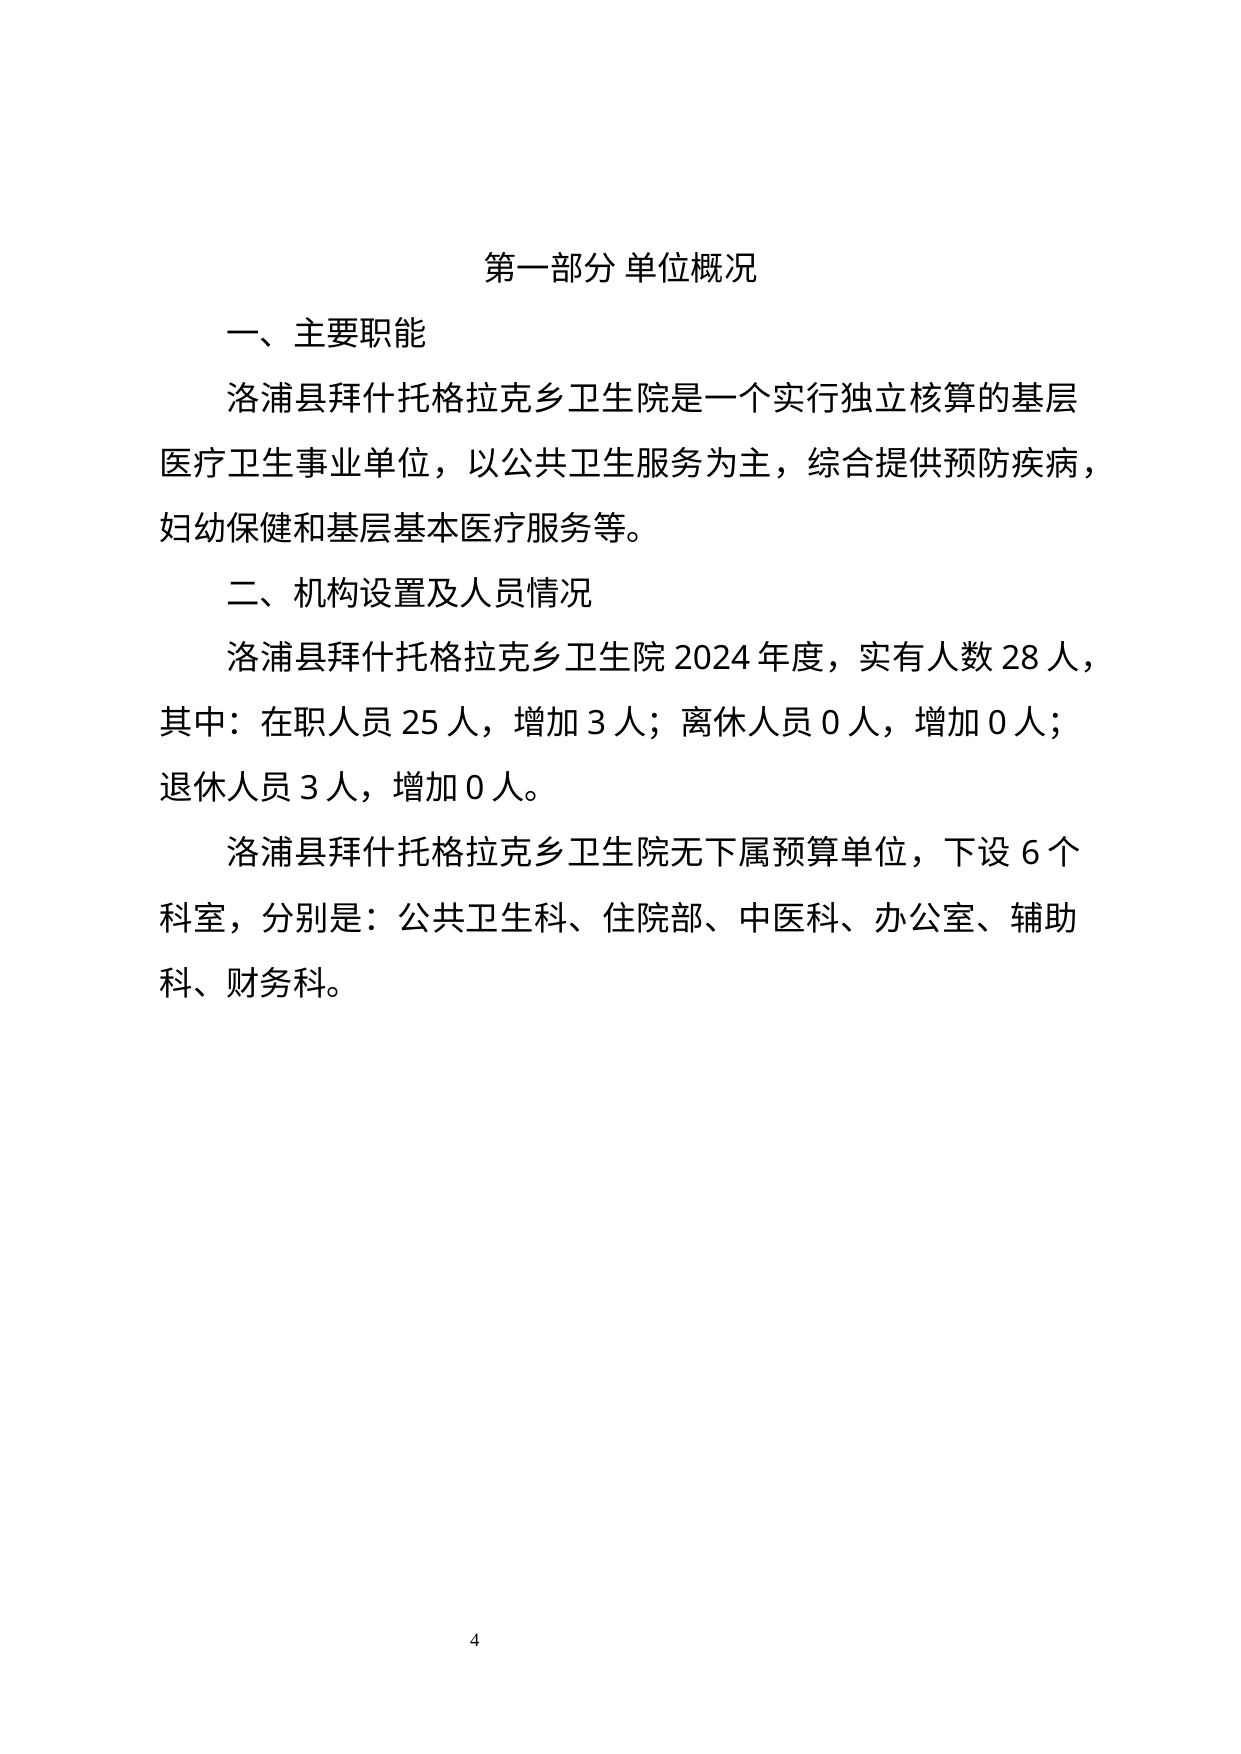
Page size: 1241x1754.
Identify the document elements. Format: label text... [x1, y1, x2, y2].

text 第一部分 单位概况 [159, 233, 1081, 298]
text 洛浦县拜什托格拉克乡卫生院2024年度，实有人数28人，其中：在职人员25人，增加3人；离休人员0人，增加0人；退休人员3人，增加0人。 [159, 623, 1081, 818]
text 二、机构设置及人员情况 [159, 558, 1081, 623]
text 一、主要职能 [159, 298, 1081, 363]
text 洛浦县拜什托格拉克乡卫生院是一个实行独立核算的基层医疗卫生事业单位，以公共卫生服务为主，综合提供预防疾病，妇幼保健和基层基本医疗服务等。 [159, 363, 1081, 558]
text 洛浦县拜什托格拉克乡卫生院无下属预算单位，下设6个科室，分别是：公共卫生科、住院部、中医科、办公室、辅助科、财务科。 [159, 818, 1081, 1013]
